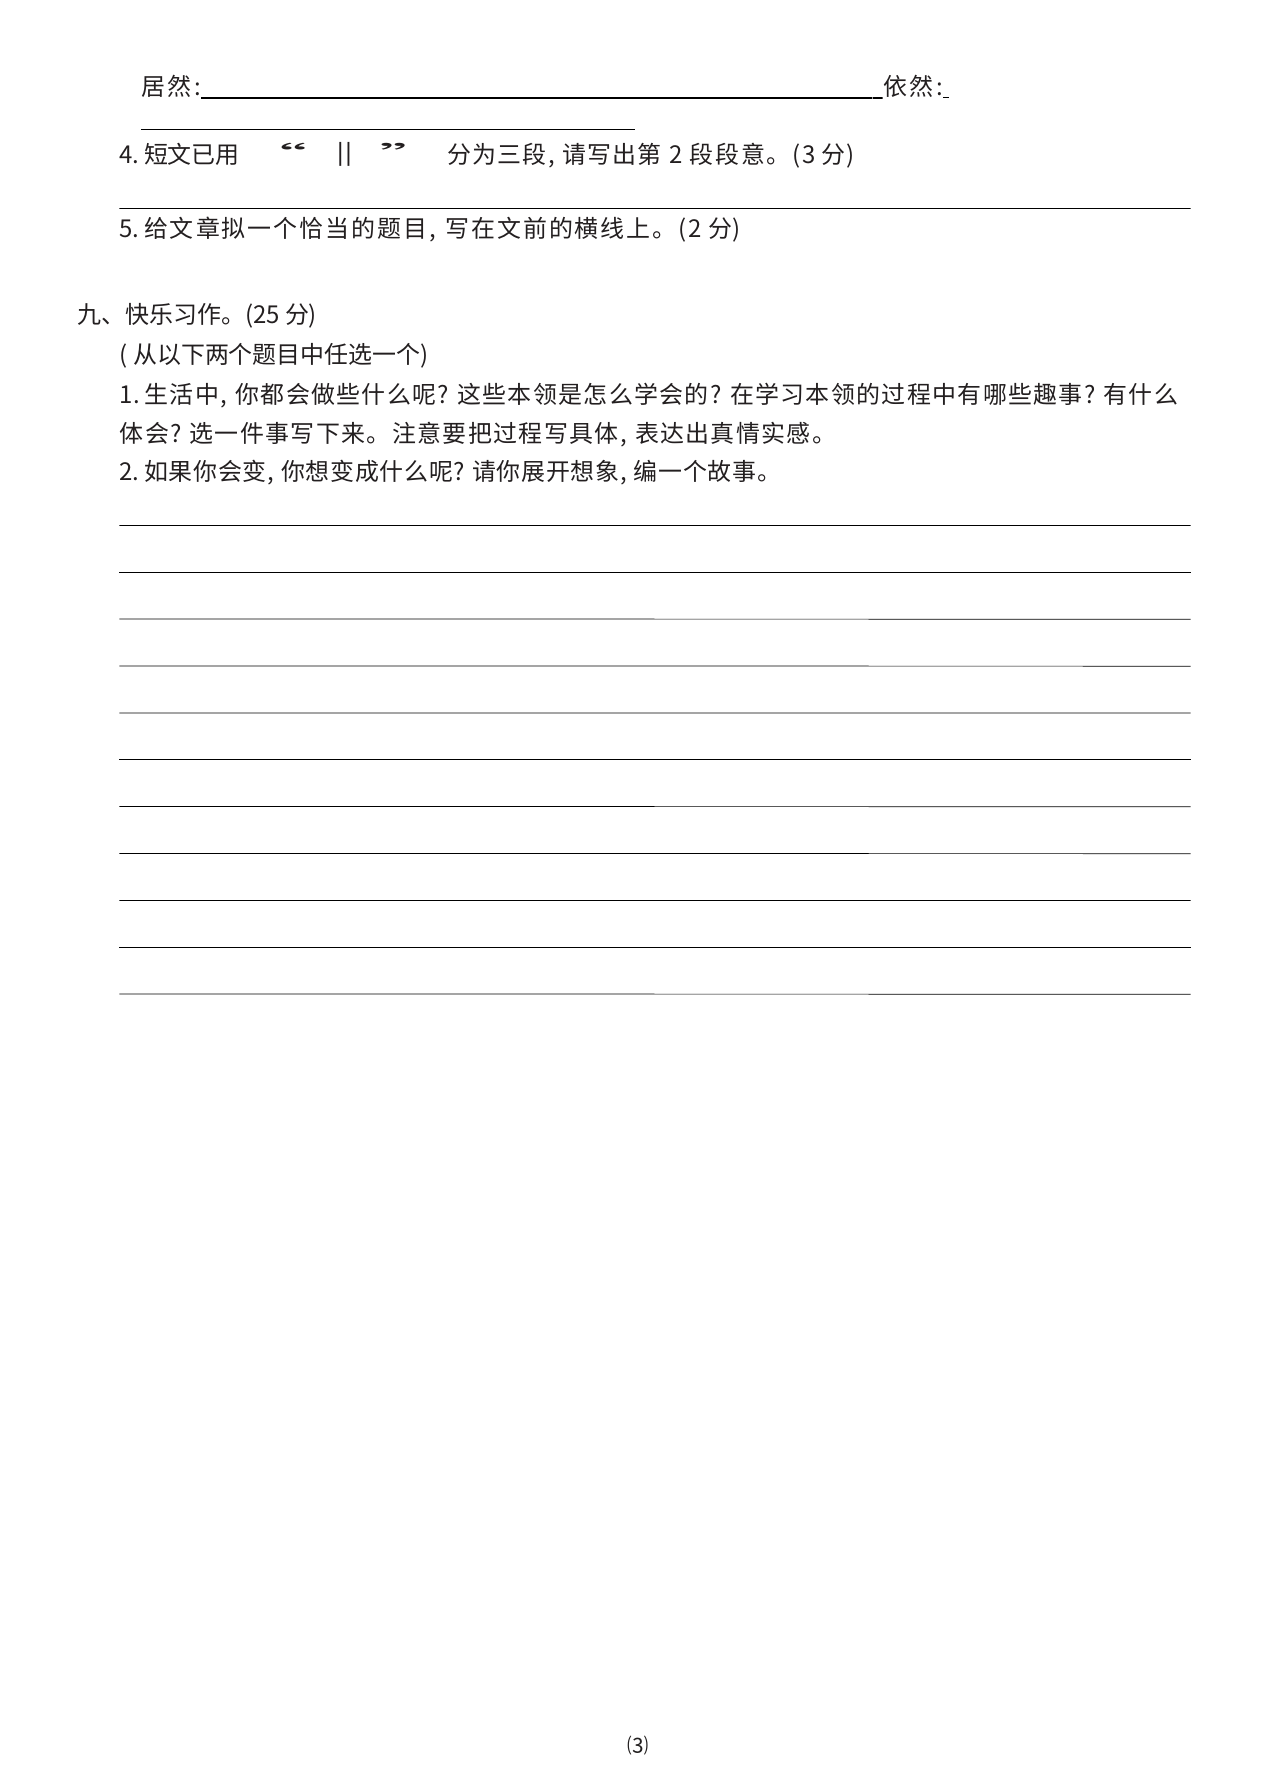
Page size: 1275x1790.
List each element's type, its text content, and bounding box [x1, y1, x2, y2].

list 短文已用“ ‖ ”分为三段, 请写出第 2 段段意。(3 分) [119, 136, 1223, 171]
list 如果你会变, 你想变成什么呢? 请你展开想象, 编一个故事。 [119, 453, 1223, 488]
text ( 从以下两个题目中任选一个) [119, 336, 1223, 371]
text 居然: 依然: [141, 67, 635, 129]
list 给文章拟一个恰当的题目, 写在文前的横线上。(2 分) [119, 209, 1223, 244]
text 九、快乐习作。(25 分) [77, 296, 1223, 331]
list 生活中, 你都会做些什么呢? 这些本领是怎么学会的? 在学习本领的过程中有哪些趣事? 有什么体会? 选一件事写下来。注意要把过程写具体, 表达出真情实感。 [119, 376, 1198, 449]
